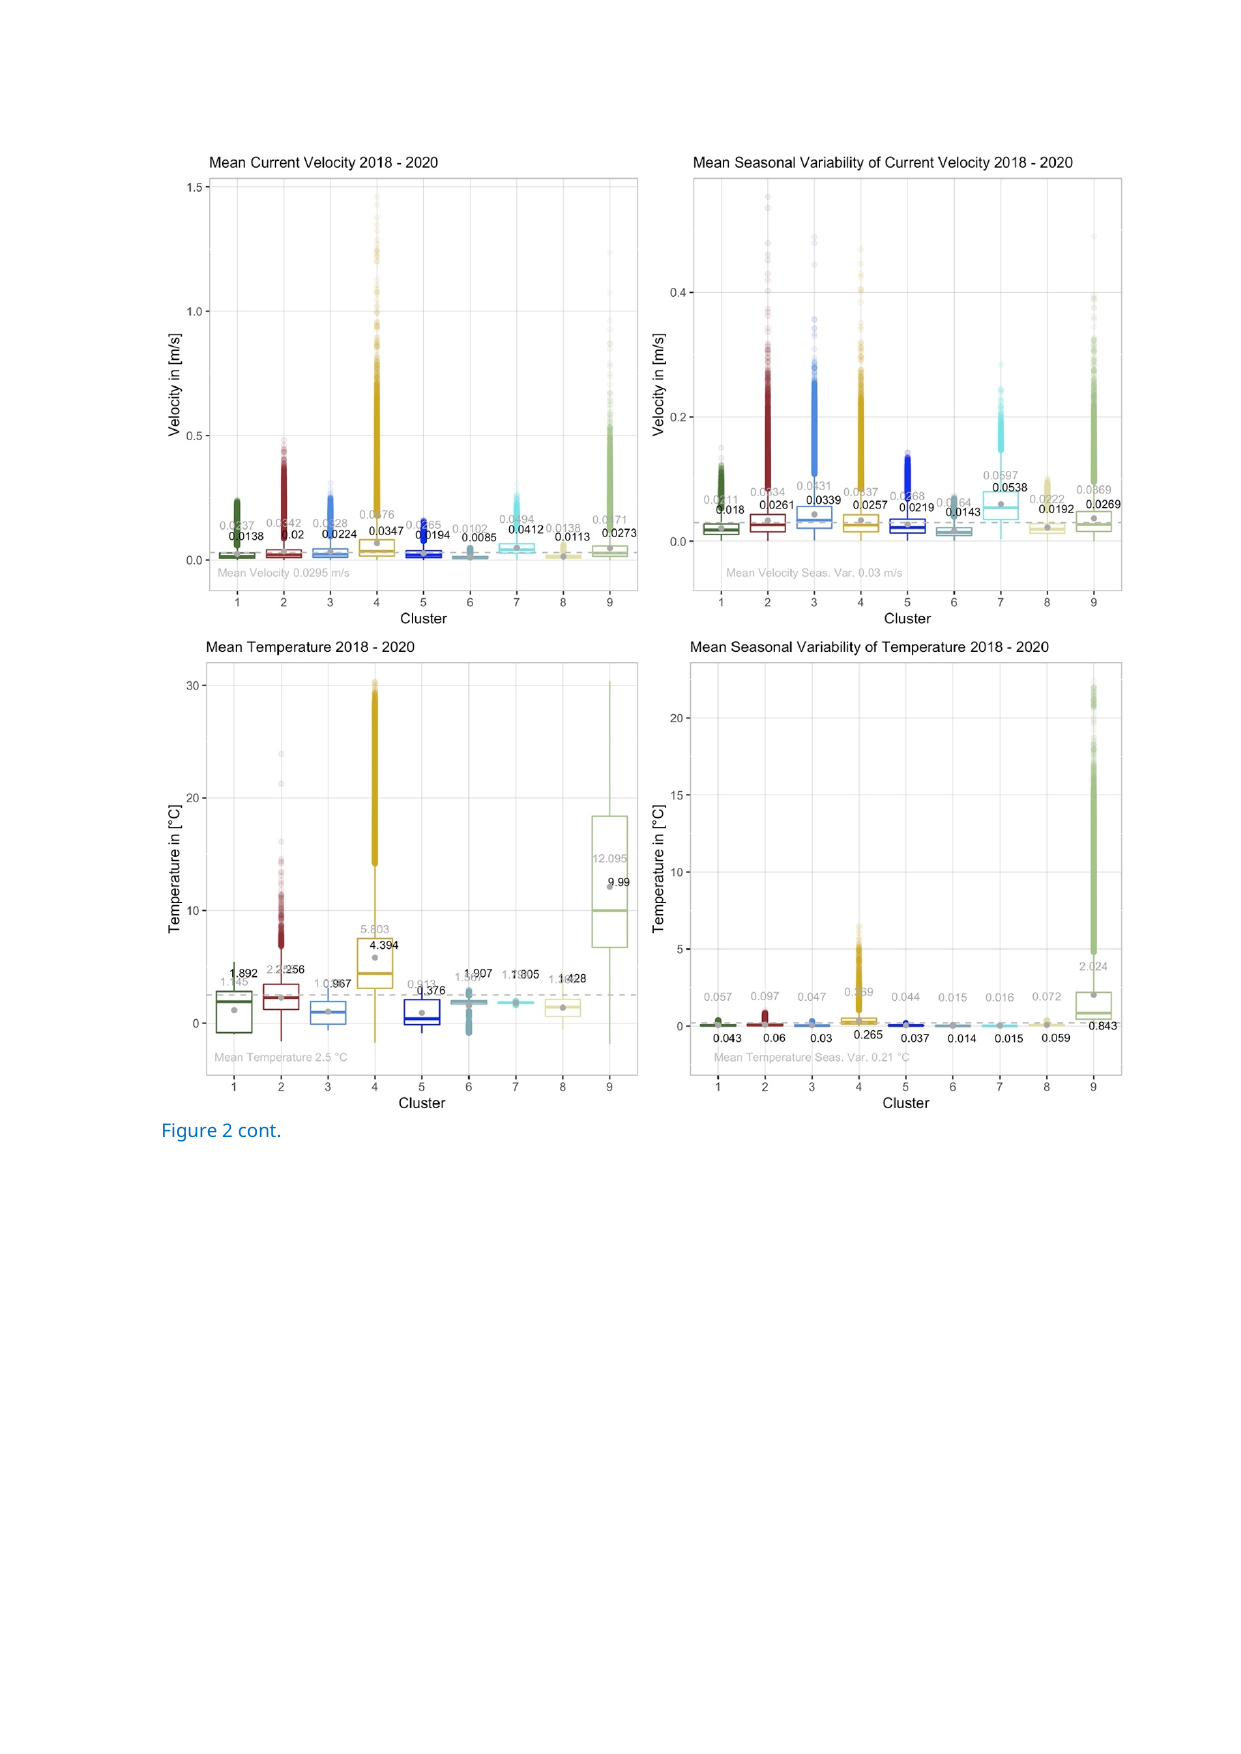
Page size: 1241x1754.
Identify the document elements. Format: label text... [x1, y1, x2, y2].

picture [161, 150, 1129, 1118]
table_cell Figure 2 cont. [150, 150, 1140, 1164]
